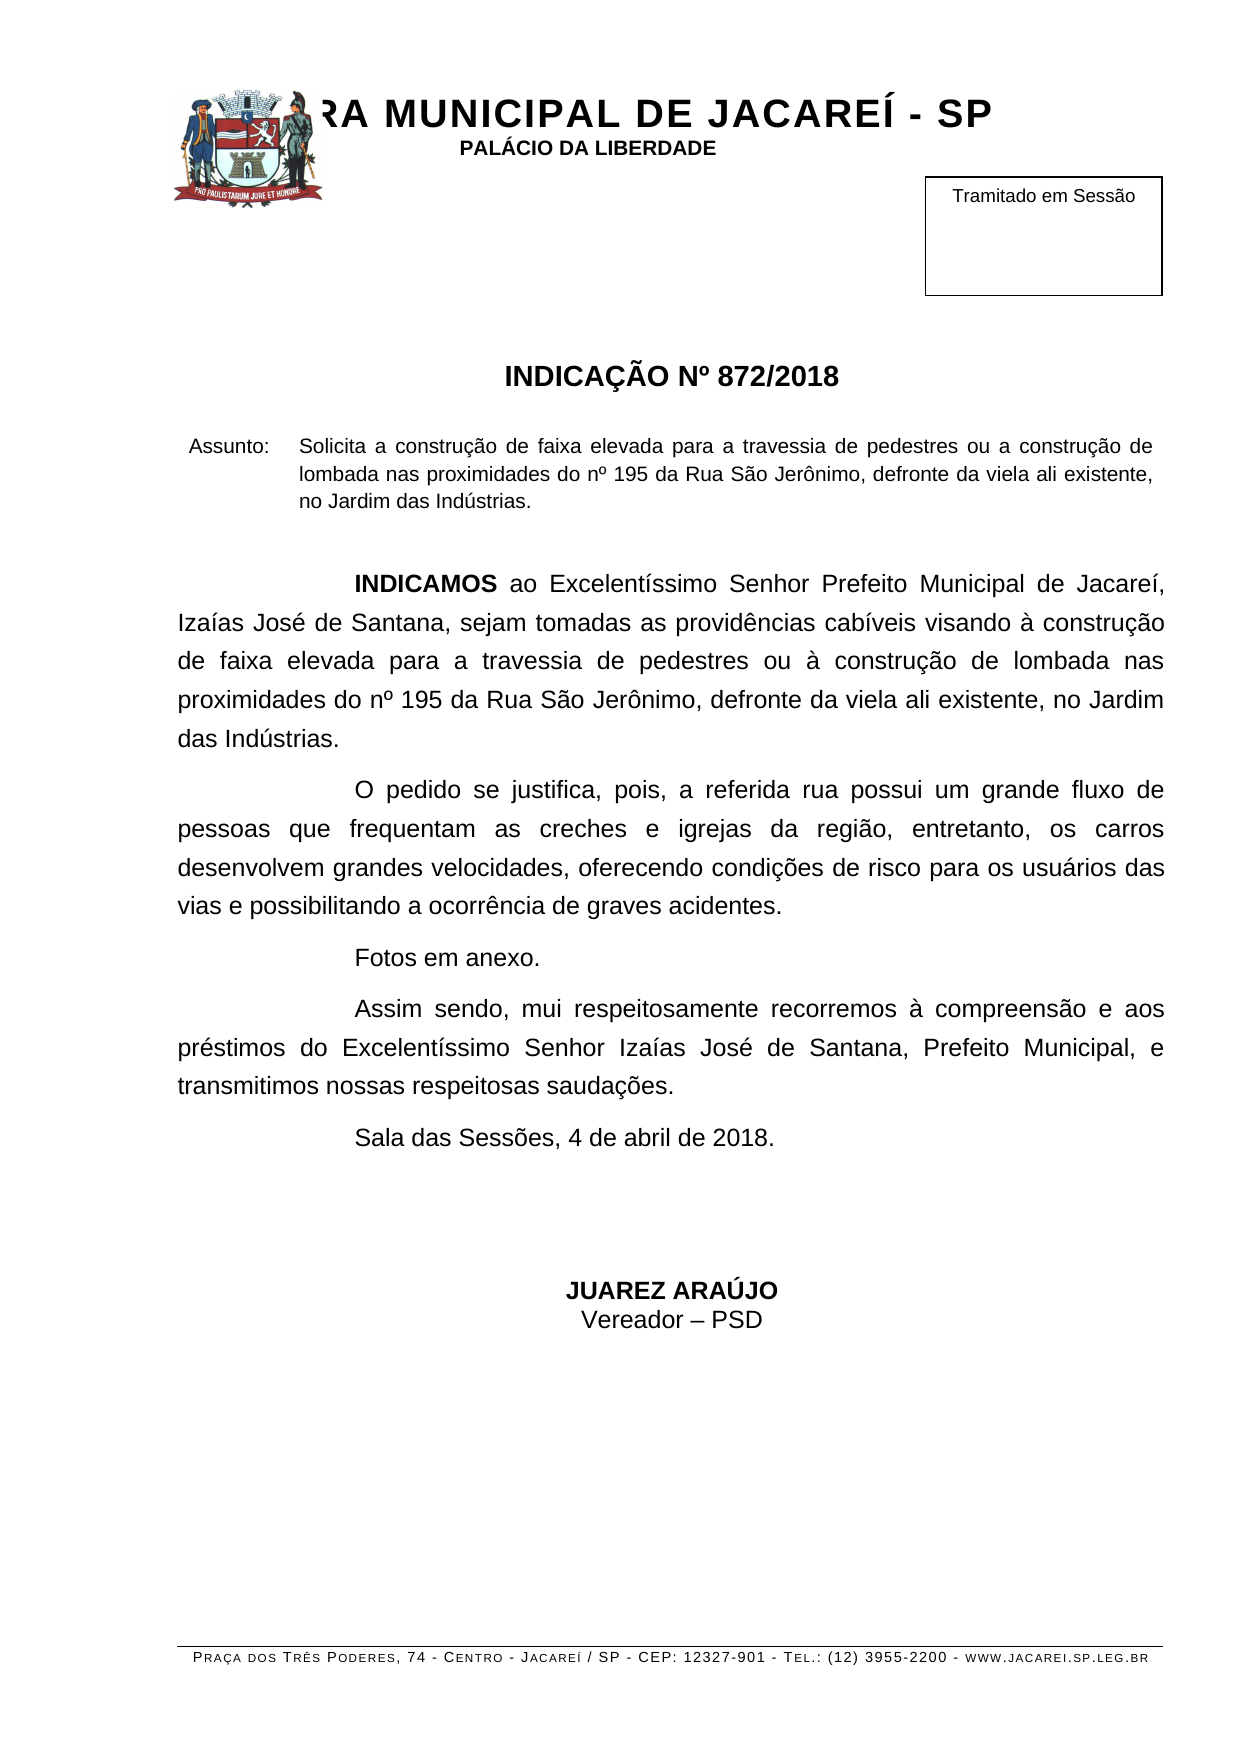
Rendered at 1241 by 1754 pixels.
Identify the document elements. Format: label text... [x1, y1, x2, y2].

text das , 4 de abril de 2018. [177, 1122, 1166, 1151]
text O pedido se justifica, pois, a referida rua possui um grande fluxo de pessoas que frequentam as creches e igrejas da região, entretanto, os carros desenvolvem grandes velocidades, oferecendo condições de risco para os usuários das vias e possibilitando a ocorrência de graves acidentes. [177, 775, 1166, 920]
text Assim sendo, mui respeitosamente recorremos à compreensão e aos préstimos do Excelentíssimo Senhor Izaías José de Santana, Prefeito Municipal, e transmitimos nossas respeitosas saudações. [177, 994, 1166, 1100]
table_header Solicita a construção de faixa elevada para a travessia de pedestres ou a construção de lombada nas proximidades do nº 195 da Rua São Jerônimo, defronte da viela ali existente, no Jardim das Indústrias. [288, 434, 1166, 517]
text INDICAMOS ao Excelentíssimo Senhor Prefeito Municipal de Jacareí, Izaías José de Santana, sejam tomadas as providências cabíveis visando à construção de faixa elevada para a travessia de pedestres ou à construção de lombada nas proximidades do nº 195 da Rua São Jerônimo, defronte da viela ali existente, no Jardim das Indústrias. [177, 569, 1166, 752]
table_header : [177, 434, 288, 517]
text JUAREZ ARAÚJO [177, 1276, 1166, 1305]
text Vereador – PSD [177, 1305, 1166, 1334]
picture [173, 90, 323, 208]
text INDICAÇÃO nº 872/2018 [177, 359, 1166, 392]
text Fotos em anexo. [177, 942, 1166, 971]
